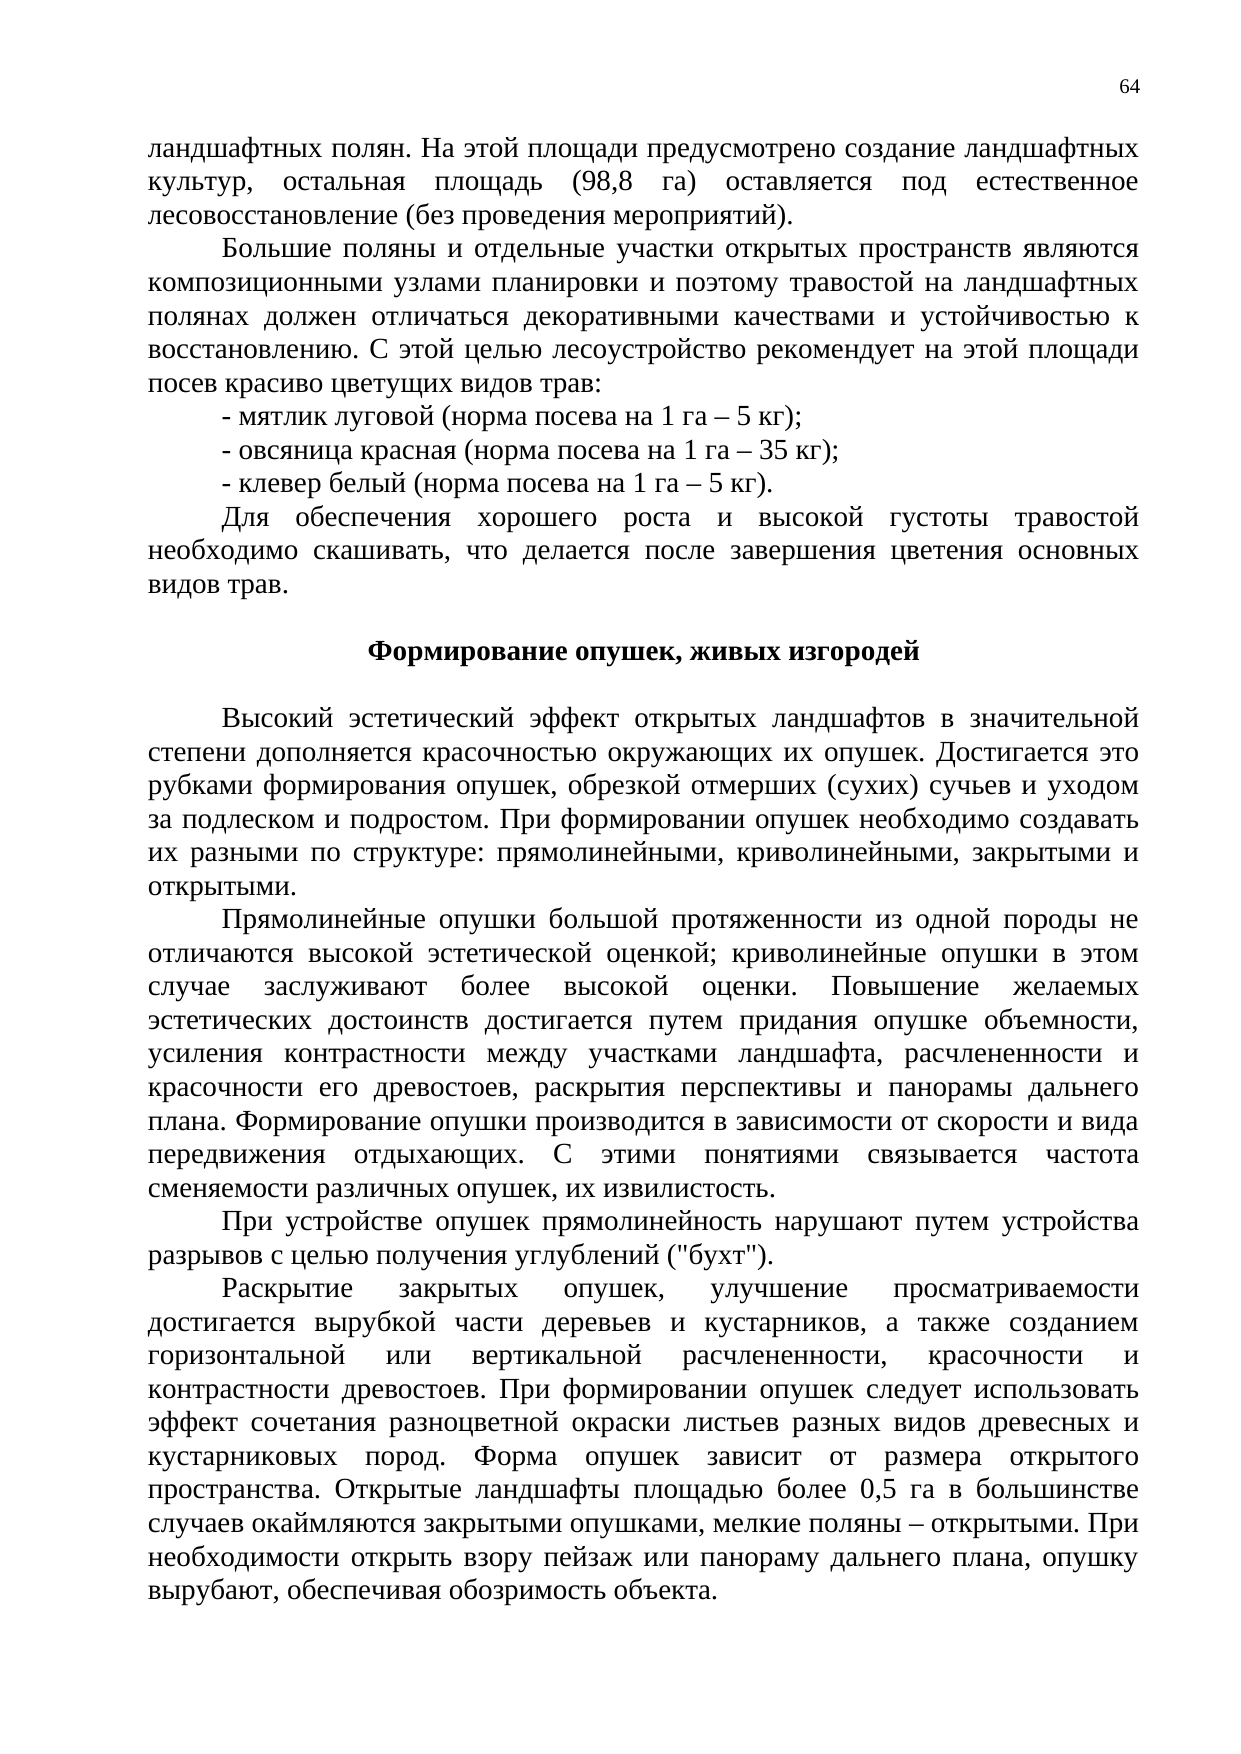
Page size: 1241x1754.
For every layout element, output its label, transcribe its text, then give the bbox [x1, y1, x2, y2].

text Высокий эстетический эффект открытых ландшафтов в значительной степени дополняется красочностью окружающих их опушек. Достигается это рубками формирования опушек, обрезкой отмерших (сухих) сучьев и уходом за подлеском и подростом. При формировании опушек необходимо создавать их разными по структуре: прямолинейными, криволинейными, закрытыми и открытыми. [148, 700, 1140, 901]
text Для обеспечения хорошего роста и высокой густоты травостой необходимо скашивать, что делается после завершения цветения основных видов трав. [148, 499, 1140, 599]
text Формирование опушек, живых изгородей [148, 633, 1140, 667]
text - клевер белый (норма посева на – ). [148, 465, 1140, 499]
text При устройстве опушек прямолинейность нарушают путем устройства разрывов с целью получения углублений ("бухт"). [148, 1203, 1140, 1270]
text - овсяница красная (норма посева на – ); [148, 432, 1140, 465]
text Прямолинейные опушки большой протяженности из одной породы не отличаются высокой эстетической оценкой; криволинейные опушки в этом случае заслуживают более высокой оценки. Повышение желаемых эстетических достоинств достигается путем придания опушке объемности, усиления контрастности между участками ландшафта, расчлененности и красочности его древостоев, раскрытия перспективы и панорамы дальнего плана. Формирование опушки производится в зависимости от скорости и вида передвижения отдыхающих. С этими понятиями связывается частота сменяемости различных опушек, их извилистость. [148, 901, 1140, 1203]
text - мятлик луговой (норма посева на – ); [148, 398, 1140, 432]
text Большие поляны и отдельные участки открытых пространств являются композиционными узлами планировки и поэтому травостой на ландшафтных полянах должен отличаться декоративными качествами и устойчивостью к восстановлению. С этой целью лесоустройство рекомендует на этой площади посев красиво цветущих видов трав: [148, 231, 1140, 398]
text Раскрытие закрытых опушек, улучшение просматриваемости достигается вырубкой части деревьев и кустарников, а также созданием горизонтальной или вертикальной расчлененности, красочности и контрастности древостоев. При формировании опушек следует использовать эффект сочетания разноцветной окраски листьев разных видов древесных и кустарниковых пород. Форма опушек зависит от размера открытого пространства. Открытые ландшафты площадью более в большинстве случаев окаймляются закрытыми опушками, мелкие поляны – открытыми. При необходимости открыть взору пейзаж или панораму дальнего плана, опушку вырубают, обеспечивая обозримость объекта. [148, 1270, 1140, 1606]
